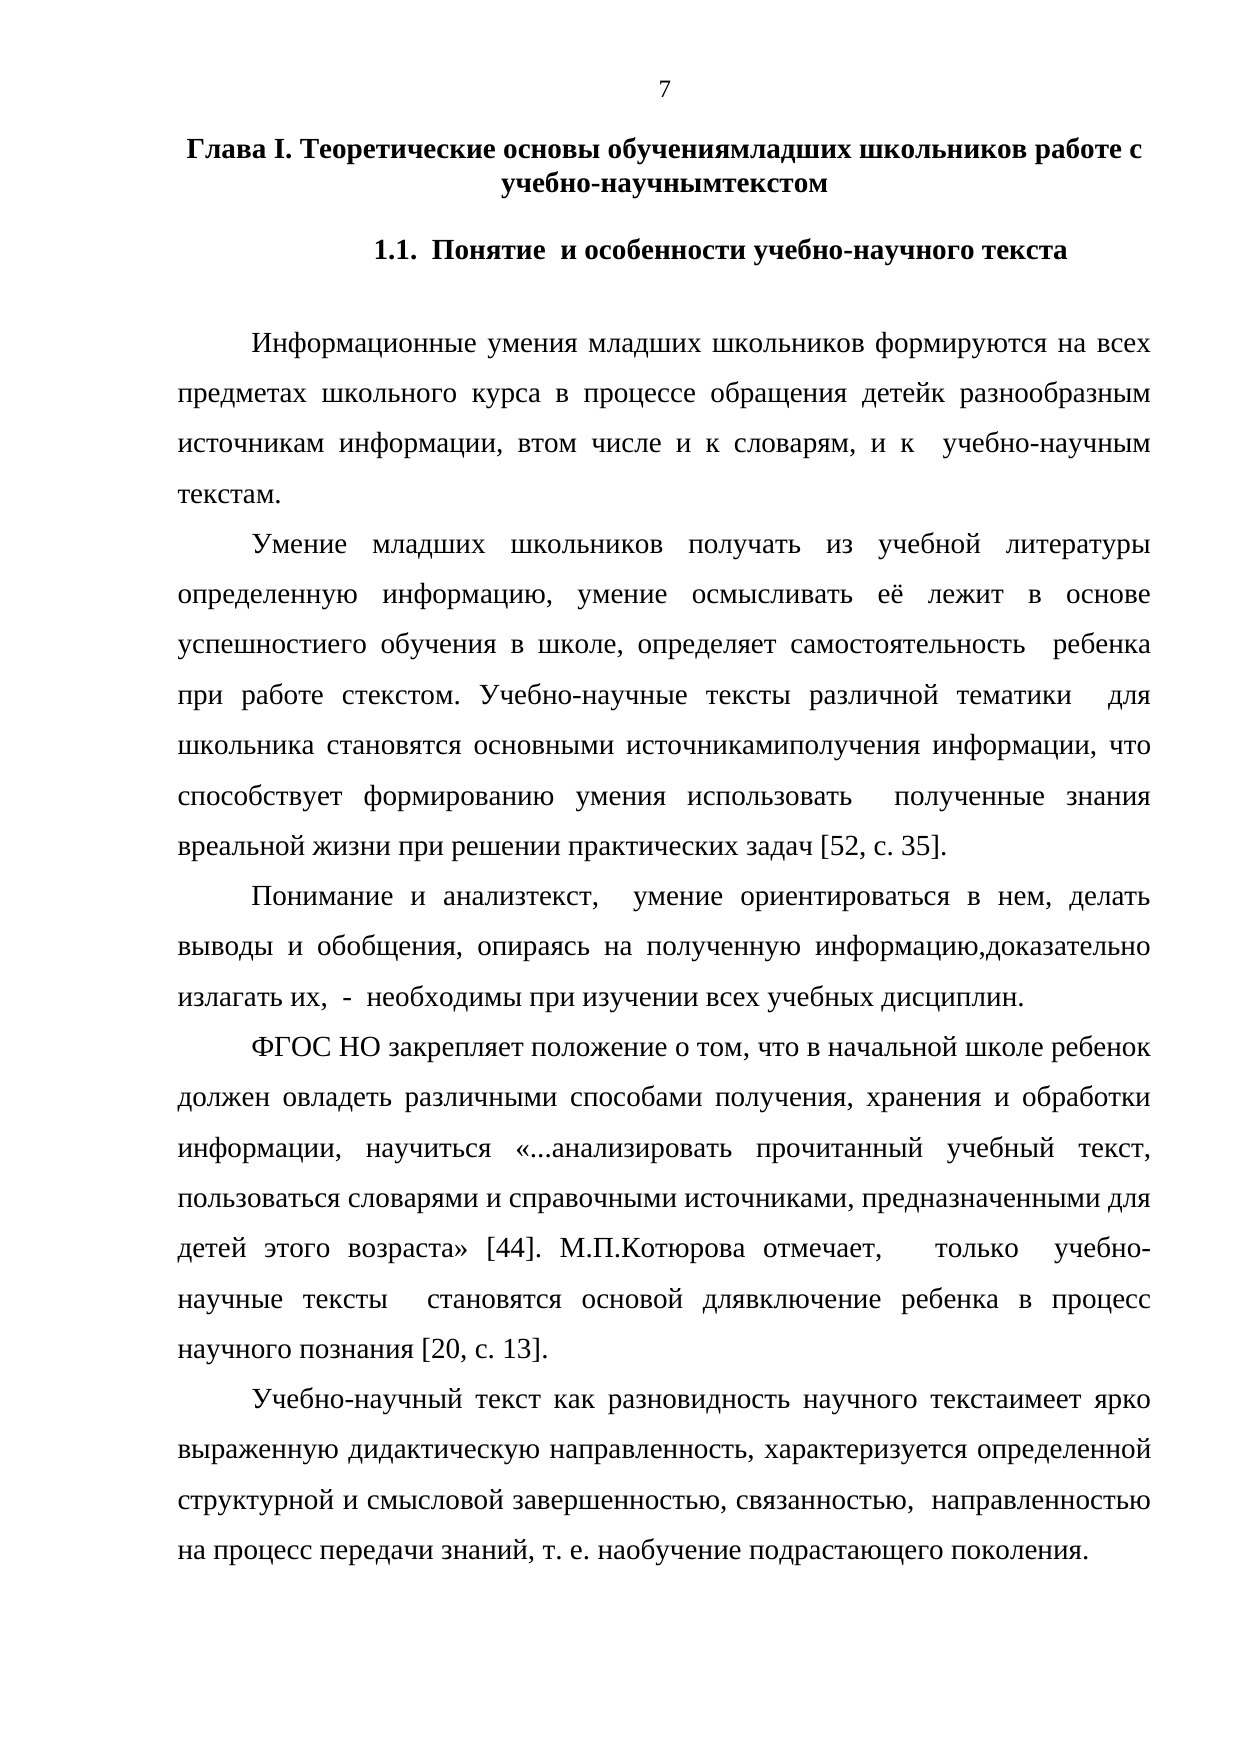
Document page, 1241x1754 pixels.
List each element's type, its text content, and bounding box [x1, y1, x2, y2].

text 1.1. Понятие и особенности учебно-научного текста [177, 232, 1152, 265]
text Умение младших школьников получать из учебной литературы определенную информацию, умение осмысливать её лежит в основе успешностиего обучения в школе, определяет самостоятельность ребенка при работе стекстом. Учебно-научные тексты различной тематики для школьника становятся основными источникамиполучения информации, что способствует формированию умения использовать полученные знания вреальной жизни при решении практических задач [52, с. 35]. [177, 526, 1152, 861]
text ФГОС НО закрепляет положение о том, что в начальной школе ребенок должен овладеть различными способами получения, хранения и обработки информации, научиться «...анализировать прочитанный учебный текст, пользоваться словарями и справочными источниками, предназначенными для детей этого возраста» [44]. М.П.Котюрова отмечает, только учебно-научные тексты становятся основой длявключение ребенка в процесс научного познания [20, с. 13]. [177, 1029, 1152, 1364]
text Понимание и анализтекст, умение ориентироваться в нем, делать выводы и обобщения, опираясь на полученную информацию,доказательно излагать их, - необходимы при изучении всех учебных дисциплин. [177, 878, 1152, 1012]
text Глава I. Теоретические основы обучениямладших школьников работе с учебно-научнымтекстом [177, 131, 1152, 198]
text Учебно-научный текст как разновидность научного текстаимеет ярко выраженную дидактическую направленность, характеризуется определенной структурной и смысловой завершенностью, связанностью, направленностью на процесс передачи знаний, т. е. наобучение подрастающего поколения. [177, 1381, 1152, 1566]
text Информационные умения младших школьников формируются на всех предметах школьного курса в процессе обращения детейк разнообразным источникам информации, втом числе и к словарям, и к учебно-научным текстам. [177, 325, 1152, 509]
